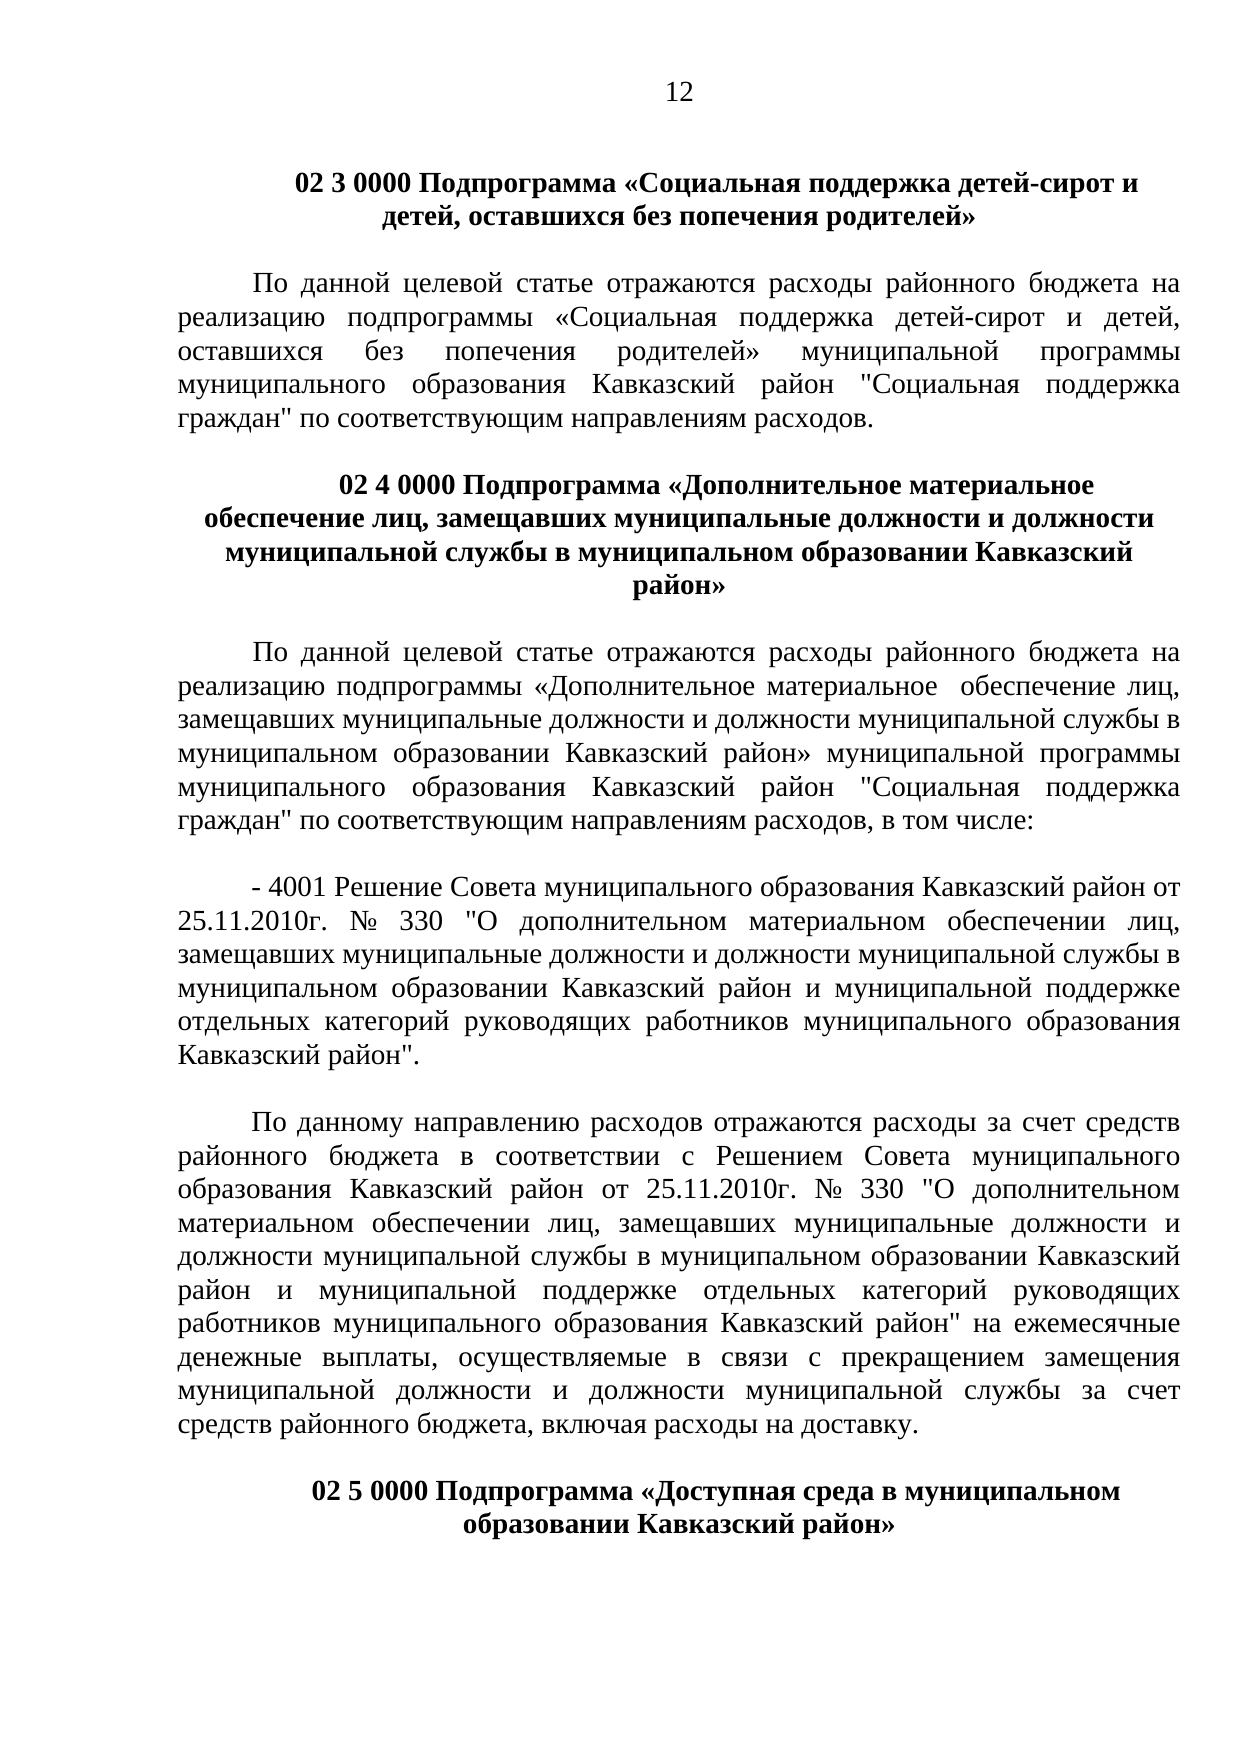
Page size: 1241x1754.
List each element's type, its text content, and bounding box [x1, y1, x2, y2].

text 02 5 0000 Подпрограмма «Доступная среда в муниципальном образовании Кавказский район» [177, 1473, 1181, 1540]
text По данной целевой статье отражаются расходы районного бюджета на реализацию подпрограммы «Социальная поддержка детей-сирот и детей, оставшихся без попечения родителей» муниципальной программы муниципального образования Кавказский район "Социальная поддержка граждан" по соответствующим направлениям расходов. [177, 266, 1181, 433]
text 02 4 0000 Подпрограмма «Дополнительное материальное обеспечение лиц, замещавших муниципальные должности и должности муниципальной службы в муниципальном образовании Кавказский район» [177, 467, 1181, 601]
text По данному направлению расходов отражаются расходы за счет средств районного бюджета в соответствии с Решением Совета муниципального образования Кавказский район от 25.11.2010г. № 330 "О дополнительном материальном обеспечении лиц, замещавших муниципальные должности и должности муниципальной службы в муниципальном образовании Кавказский район и муниципальной поддержке отдельных категорий руководящих работников муниципального образования Кавказский район" на ежемесячные денежные выплаты, осуществляемые в связи с прекращением замещения муниципальной должности и должности муниципальной службы за счет средств районного бюджета, включая расходы на доставку. [177, 1104, 1181, 1439]
text - 4001 Решение Совета муниципального образования Кавказский район от 25.11.2010г. № 330 "О дополнительном материальном обеспечении лиц, замещавших муниципальные должности и должности муниципальной службы в муниципальном образовании Кавказский район и муниципальной поддержке отдельных категорий руководящих работников муниципального образования Кавказский район". [177, 869, 1181, 1071]
text 02 3 0000 Подпрограмма «Социальная поддержка детей-сирот и детей, оставшихся без попечения родителей» [177, 165, 1181, 232]
text По данной целевой статье отражаются расходы районного бюджета на реализацию подпрограммы «Дополнительное материальное обеспечение лиц, замещавших муниципальные должности и должности муниципальной службы в муниципальном образовании Кавказский район» муниципальной программы муниципального образования Кавказский район "Социальная поддержка граждан" по соответствующим направлениям расходов, в том числе: [177, 634, 1181, 836]
